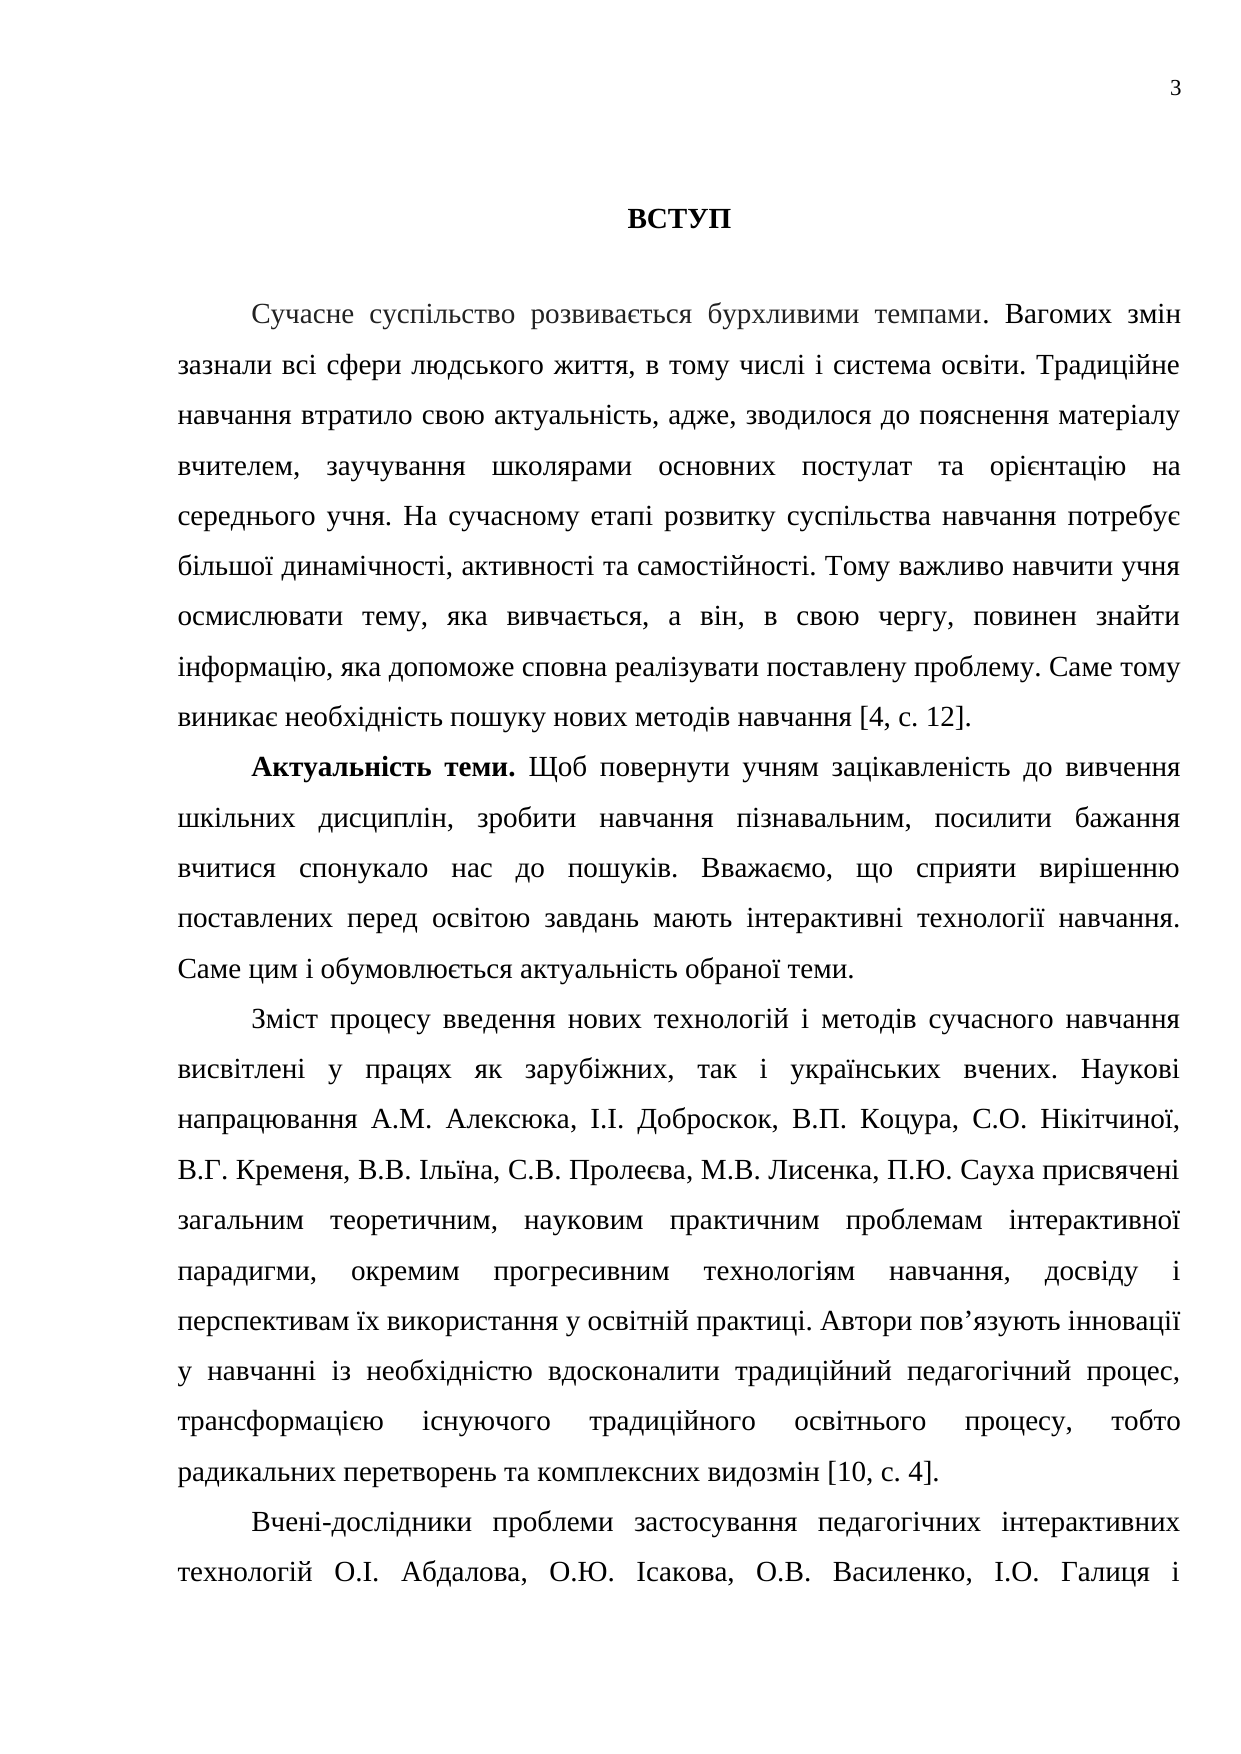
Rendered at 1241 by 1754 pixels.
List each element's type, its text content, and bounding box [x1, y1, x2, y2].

text Зміст процесу введення нових технологій і методів сучасного навчання висвітлені у працях як зарубіжних, так і українських вчених. Наукові напрацювання А.М. Алексюка, І.І. Доброскок, В.П. Коцура, С.О. Нікітчиної, В.Г. Кременя, В.В. Ільїна, С.В. Пролеєва, М.В. Лисенка, П.Ю. Сауха присвячені загальним теоретичним, науковим практичним проблемам інтерактивної парадигми, окремим прогресивним технологіям навчання, досвіду і перспективам їх використання у освітній практиці. Автори пов’язують інновації у навчанні із необхідністю вдосконалити традиційний педагогічний процес, трансформацією існуючого традиційного освітнього процесу, тобто радикальних перетворень та комплексних видозмін [10, с. 4]. [177, 1001, 1181, 1487]
subtitle ВСТУП [177, 201, 1181, 234]
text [177, 1504, 1181, 1588]
text Актуальність теми. Щоб повернути учням зацікавленість до вивчення шкільних дисциплін, зробити навчання пізнавальним, посилити бажання вчитися спонукало нас до пошуків. Вважаємо, що сприяти вирішенню поставлених перед освітою завдань мають інтерактивні технології навчання. Саме цим і обумовлюється актуальність обраної теми. [177, 749, 1181, 984]
text Сучасне суспільство розвивається бурхливими темпами. Вагомих змін зазнали всі сфери людського життя, в тому числі і система освіти. Традиційне навчання втратило свою актуальність, адже, зводилося до пояснення матеріалу вчителем, заучування школярами основних постулат та орієнтацію на середнього учня. На сучасному етапі розвитку суспільства навчання потребує більшої динамічності, активності та самостійності. Тому важливо навчити учня осмислювати тему, яка вивчається, а він, в свою чергу, повинен знайти інформацію, яка допоможе сповна реалізувати поставлену проблему. Саме тому виникає необхідність пошуку нових методів навчання [4, с. 12]. [177, 297, 1181, 733]
